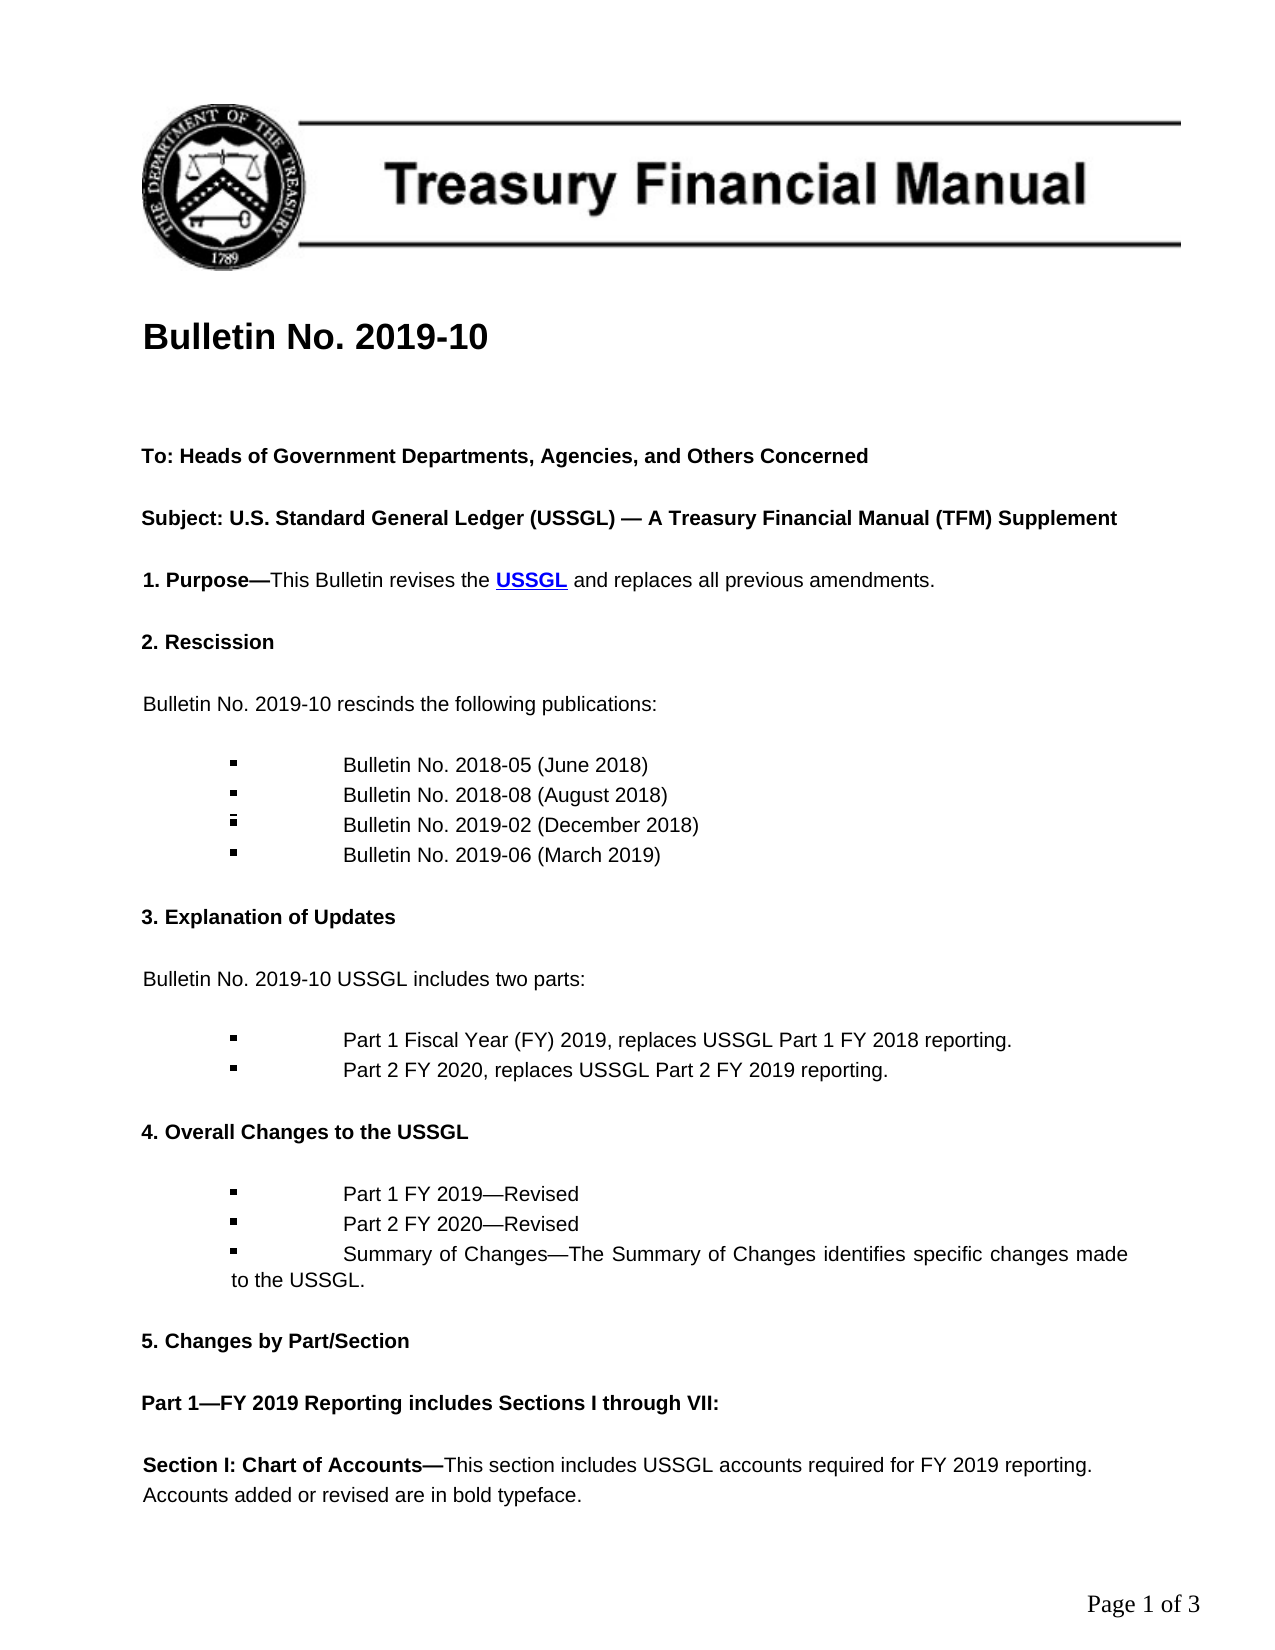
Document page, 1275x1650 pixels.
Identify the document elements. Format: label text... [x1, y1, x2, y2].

picture [142, 104, 1181, 271]
text Bulletin No. 2018-05 (June 2018) [230, 753, 1129, 777]
subtitle Explanation of Updates [141, 905, 1129, 929]
text Bulletin No. 2018-08 (August 2018) [230, 783, 1129, 807]
text Part 1—FY 2019 Reporting includes Sections I through VII: [141, 1391, 1129, 1415]
text To: Heads of Government Departments, Agencies, and Others Concerned [141, 444, 1129, 468]
text Part 2 FY 2020—Revised [230, 1212, 1129, 1236]
subtitle Overall Changes to the USSGL [141, 1120, 1129, 1144]
text Summary of Changes—The Summary of Changes identifies specific changes made to the USSGL. [230, 1242, 1129, 1292]
text Part 1 FY 2019—Revised [230, 1182, 1129, 1206]
text Bulletin No. 2019-10 rescinds the following publications: [143, 692, 1129, 716]
text 1. Purpose—This Bulletin revises the USSGL and replaces all previous amendments. [143, 568, 1129, 592]
subtitle Changes by Part/Section [141, 1329, 1129, 1353]
text Section I: Chart of Accounts—This section includes USSGL accounts required for FY 2019 reporting. [143, 1453, 1129, 1477]
text Bulletin No. 2019-10 USSGL includes two parts: [143, 967, 1129, 991]
text Bulletin No. 2019-02 (December 2018) [230, 813, 1129, 837]
text Bulletin No. 2019-06 (March 2019) [230, 843, 1129, 867]
subtitle Rescission [141, 629, 1129, 653]
text Part 1 Fiscal Year (FY) 2019, replaces USSGL Part 1 FY 2018 reporting. [230, 1028, 1129, 1052]
text Subject: U.S. Standard General Ledger (USSGL) — A Treasury Financial Manual (TFM) Supplement [141, 506, 1129, 530]
text Bulletin No. 2019-10 [143, 315, 1129, 357]
text Accounts added or revised are in bold typeface. [143, 1483, 1129, 1507]
text Part 2 FY 2020, replaces USSGL Part 2 FY 2019 reporting. [230, 1058, 1129, 1082]
